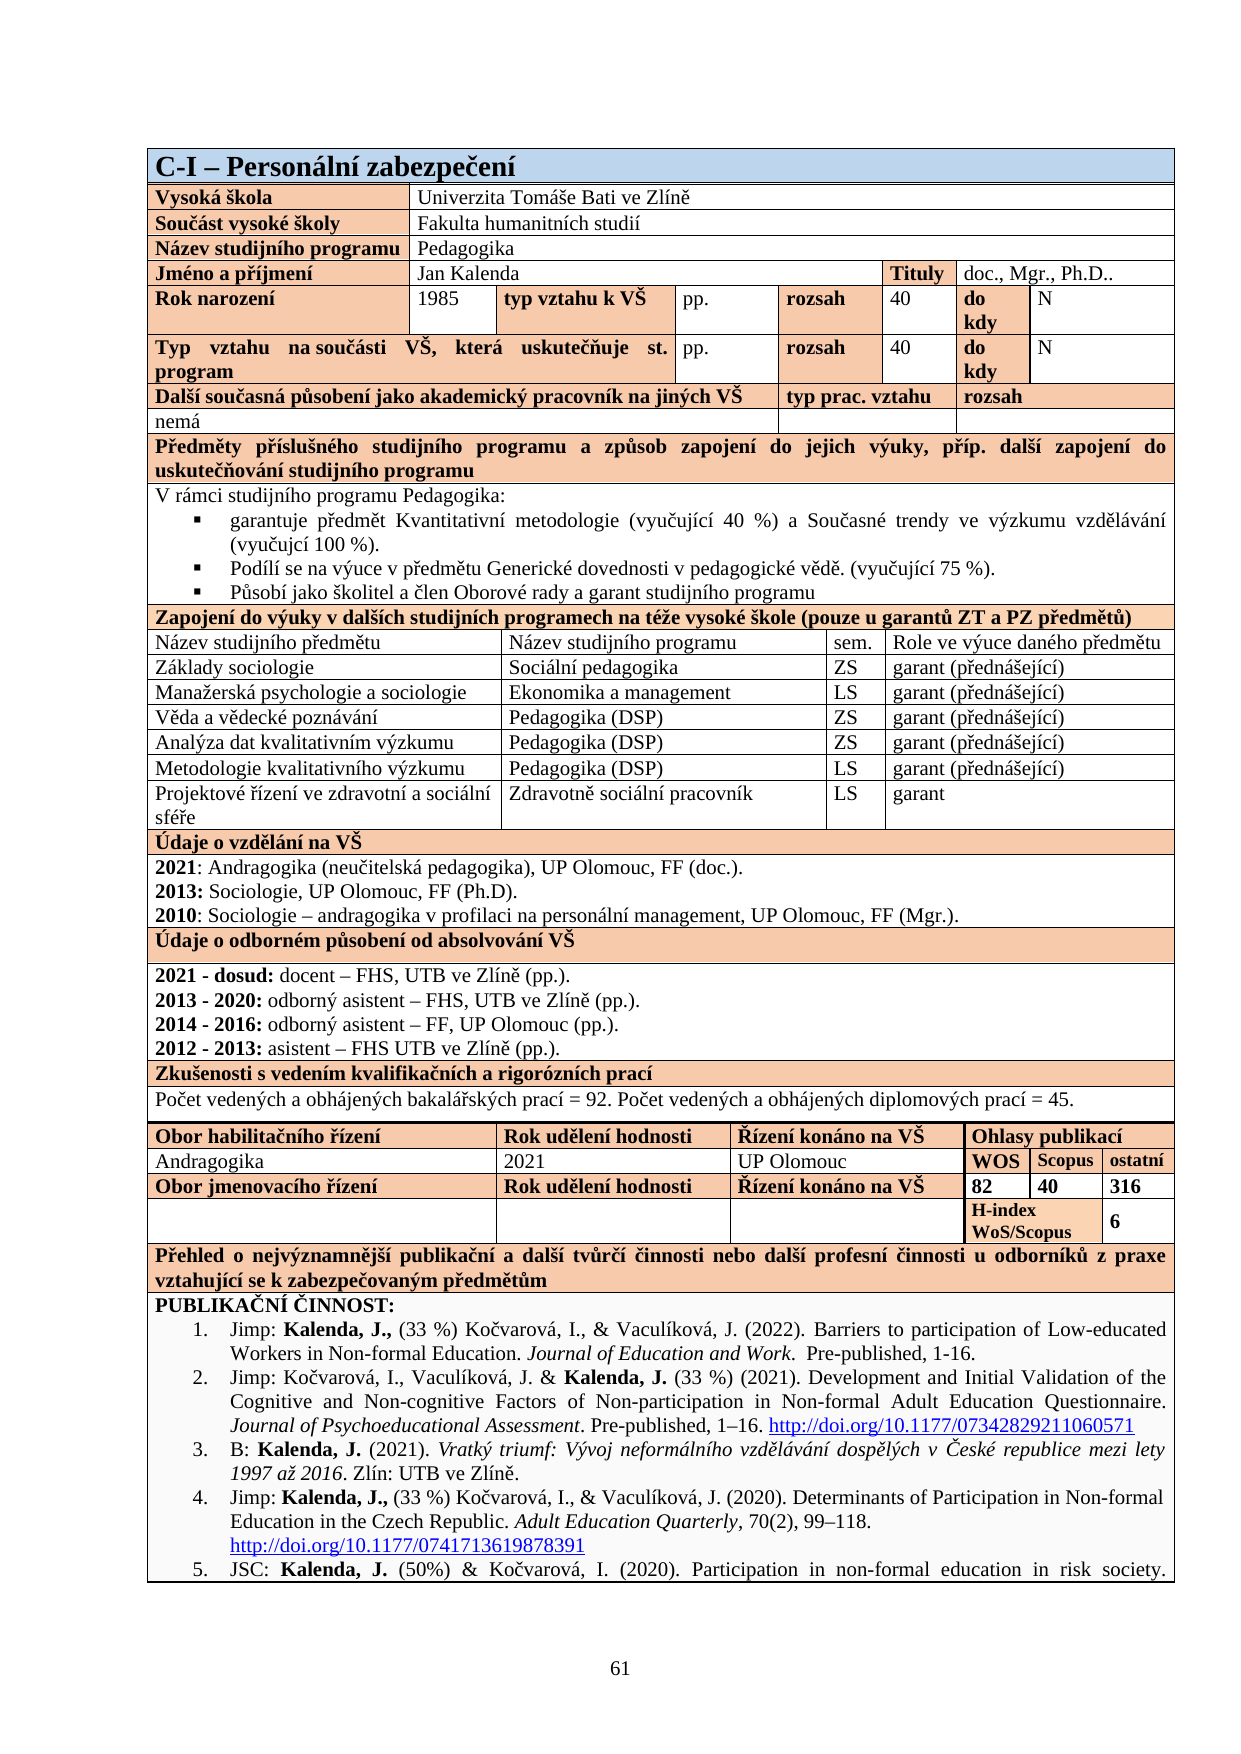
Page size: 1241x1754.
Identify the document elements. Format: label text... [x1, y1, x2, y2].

table_cell V rámci studijního programu Pedagogika: garantuje předmět Kvantitativní metodologie (vyučující 40 %) a Současné trendy ve výzkumu vzdělávání (vyučujcí 100 %). Podílí se na výuce v předmětu Generické dovednosti v pedagogické vědě. (vyučující 75 %). Působí jako školitel a člen Oborové rady a garant studijního programu [148, 484, 1174, 604]
table_cell ostatní [1103, 1149, 1174, 1173]
table_cell garant (přednášející) [886, 680, 1174, 704]
table_cell rozsah [957, 384, 1174, 408]
table_cell Počet vedených a obhájených bakalářských prací = 92. Počet vedených a obhájených diplomových prací = 45. [148, 1087, 1174, 1121]
table_cell Vysoká škola [148, 185, 409, 209]
table_cell [148, 1199, 496, 1242]
table_cell N [1031, 335, 1174, 383]
table_cell Tituly [883, 261, 956, 285]
table_cell ZS [827, 705, 885, 729]
table_cell typ prac. vztahu [779, 384, 956, 408]
table_cell nemá [148, 409, 778, 433]
table_cell Název studijního programu [502, 630, 826, 654]
table_cell ZS [827, 730, 885, 754]
table_cell Zkušenosti s vedením kvalifikačních a rigorózních prací [148, 1061, 1174, 1086]
table_header C-I – Personální zabezpečení [148, 149, 1174, 182]
table_cell Manažerská psychologie a sociologie [148, 680, 501, 704]
table_cell Andragogika [148, 1149, 496, 1173]
table_cell 40 [1031, 1174, 1102, 1198]
table_cell 2021: Andragogika (neučitelská pedagogika), UP Olomouc, FF (doc.). 2013: Sociologie, UP Olomouc, FF (Ph.D). 2010: Sociologie – andragogika v profilaci na personální management, UP Olomouc, FF (Mgr.). [148, 855, 1174, 927]
table_cell [779, 409, 956, 433]
table_cell Pedagogika (DSP) [502, 730, 826, 754]
table_cell 316 [1103, 1174, 1174, 1198]
table_cell Univerzita Tomáše Bati ve Zlíně [410, 185, 1174, 209]
table_cell Pedagogika (DSP) [502, 705, 826, 729]
table_cell H-index WoS/Scopus [966, 1199, 1102, 1242]
table_cell Jan Kalenda [410, 261, 882, 285]
table_cell 2021 - dosud: docent – FHS, UTB ve Zlíně (pp.). 2013 - 2020: odborný asistent – FHS, UTB ve Zlíně (pp.). 2014 - 2016: odborný asistent – FF, UP Olomouc (pp.). 2012 - 2013: asistent – FHS UTB ve Zlíně (pp.). [148, 964, 1174, 1060]
table_cell 1985 [410, 286, 496, 334]
table_cell LS [827, 755, 885, 779]
table_cell Údaje o odborném působení od absolvování VŠ [148, 928, 1174, 962]
table_cell Rok udělení hodnosti [497, 1174, 730, 1198]
table_cell 40 [883, 335, 956, 383]
table_cell Předměty příslušného studijního programu a způsob zapojení do jejich výuky, příp. další zapojení do uskutečňování studijního programu [148, 434, 1174, 482]
table_cell N [1031, 286, 1174, 334]
table_cell Ekonomika a management [502, 680, 826, 704]
table_cell pp. [676, 286, 778, 334]
table_cell Základy sociologie [148, 655, 501, 679]
table_cell sem. [827, 630, 885, 654]
table_cell Přehled o nejvýznamnější publikační a další tvůrčí činnosti nebo další profesní činnosti u odborníků z praxe vztahující se k zabezpečovaným předmětům [148, 1244, 1174, 1292]
table_cell Sociální pedagogika [502, 655, 826, 679]
table_cell ZS [827, 655, 885, 679]
table_cell typ vztahu k VŠ [497, 286, 675, 334]
table_cell Fakulta humanitních studií [410, 210, 1174, 234]
table_cell garant (přednášející) [886, 655, 1174, 679]
table_cell 82 [966, 1174, 1029, 1198]
table_cell Typ vztahu na součásti VŠ, která uskutečňuje st. program [148, 335, 675, 383]
table_cell Ohlasy publikací [966, 1124, 1174, 1148]
table_cell 40 [883, 286, 956, 334]
table_cell rozsah [779, 286, 882, 334]
table_cell 6 [1103, 1199, 1174, 1242]
table_cell Řízení konáno na VŠ [731, 1174, 963, 1198]
table_cell garant [886, 781, 1174, 829]
table_cell Zdravotně sociální pracovník [502, 781, 826, 829]
table_cell LS [827, 781, 885, 829]
table_cell Obor jmenovacího řízení [148, 1174, 496, 1198]
table_cell Pedagogika (DSP) [502, 755, 826, 779]
table_cell rozsah [779, 335, 882, 383]
table_cell Metodologie kvalitativního výzkumu [148, 755, 501, 779]
table_cell garant (přednášející) [886, 755, 1174, 779]
table_cell Věda a vědecké poznávání [148, 705, 501, 729]
table_cell Řízení konáno na VŠ [731, 1124, 963, 1148]
table_cell Pedagogika [410, 236, 1174, 259]
table_cell [731, 1199, 963, 1242]
table_cell do kdy [957, 286, 1029, 334]
table_cell Další současná působení jako akademický pracovník na jiných VŠ [148, 384, 778, 408]
table_cell Údaje o vzdělání na VŠ [148, 830, 1174, 854]
table_cell Analýza dat kvalitativním výzkumu [148, 730, 501, 754]
table_cell Název studijního předmětu [148, 630, 501, 654]
table_cell doc., Mgr., Ph.D.. [957, 261, 1174, 285]
table_cell Projektové řízení ve zdravotní a sociální sféře [148, 781, 501, 829]
table_cell do kdy [957, 335, 1029, 383]
table_cell LS [827, 680, 885, 704]
table_cell Rok narození [148, 286, 409, 334]
table_cell pp. [676, 335, 778, 383]
table_cell [957, 409, 1174, 433]
table_cell Obor habilitačního řízení [148, 1124, 496, 1148]
table_cell Součást vysoké školy [148, 210, 409, 234]
table_cell WOS [966, 1149, 1029, 1173]
table_cell Role ve výuce daného předmětu [886, 630, 1174, 654]
table_cell UP Olomouc [731, 1149, 963, 1173]
table_cell 2021 [497, 1149, 730, 1173]
table_cell garant (přednášející) [886, 730, 1174, 754]
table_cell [148, 1293, 1174, 1581]
table_cell garant (přednášející) [886, 705, 1174, 729]
table_cell Rok udělení hodnosti [497, 1124, 730, 1148]
table_cell Název studijního programu [148, 236, 409, 259]
table_cell Zapojení do výuky v dalších studijních programech na téže vysoké škole (pouze u garantů ZT a PZ předmětů) [148, 605, 1174, 629]
table_cell Jméno a příjmení [148, 261, 409, 285]
table_cell [497, 1199, 730, 1242]
table_cell Scopus [1031, 1149, 1102, 1173]
